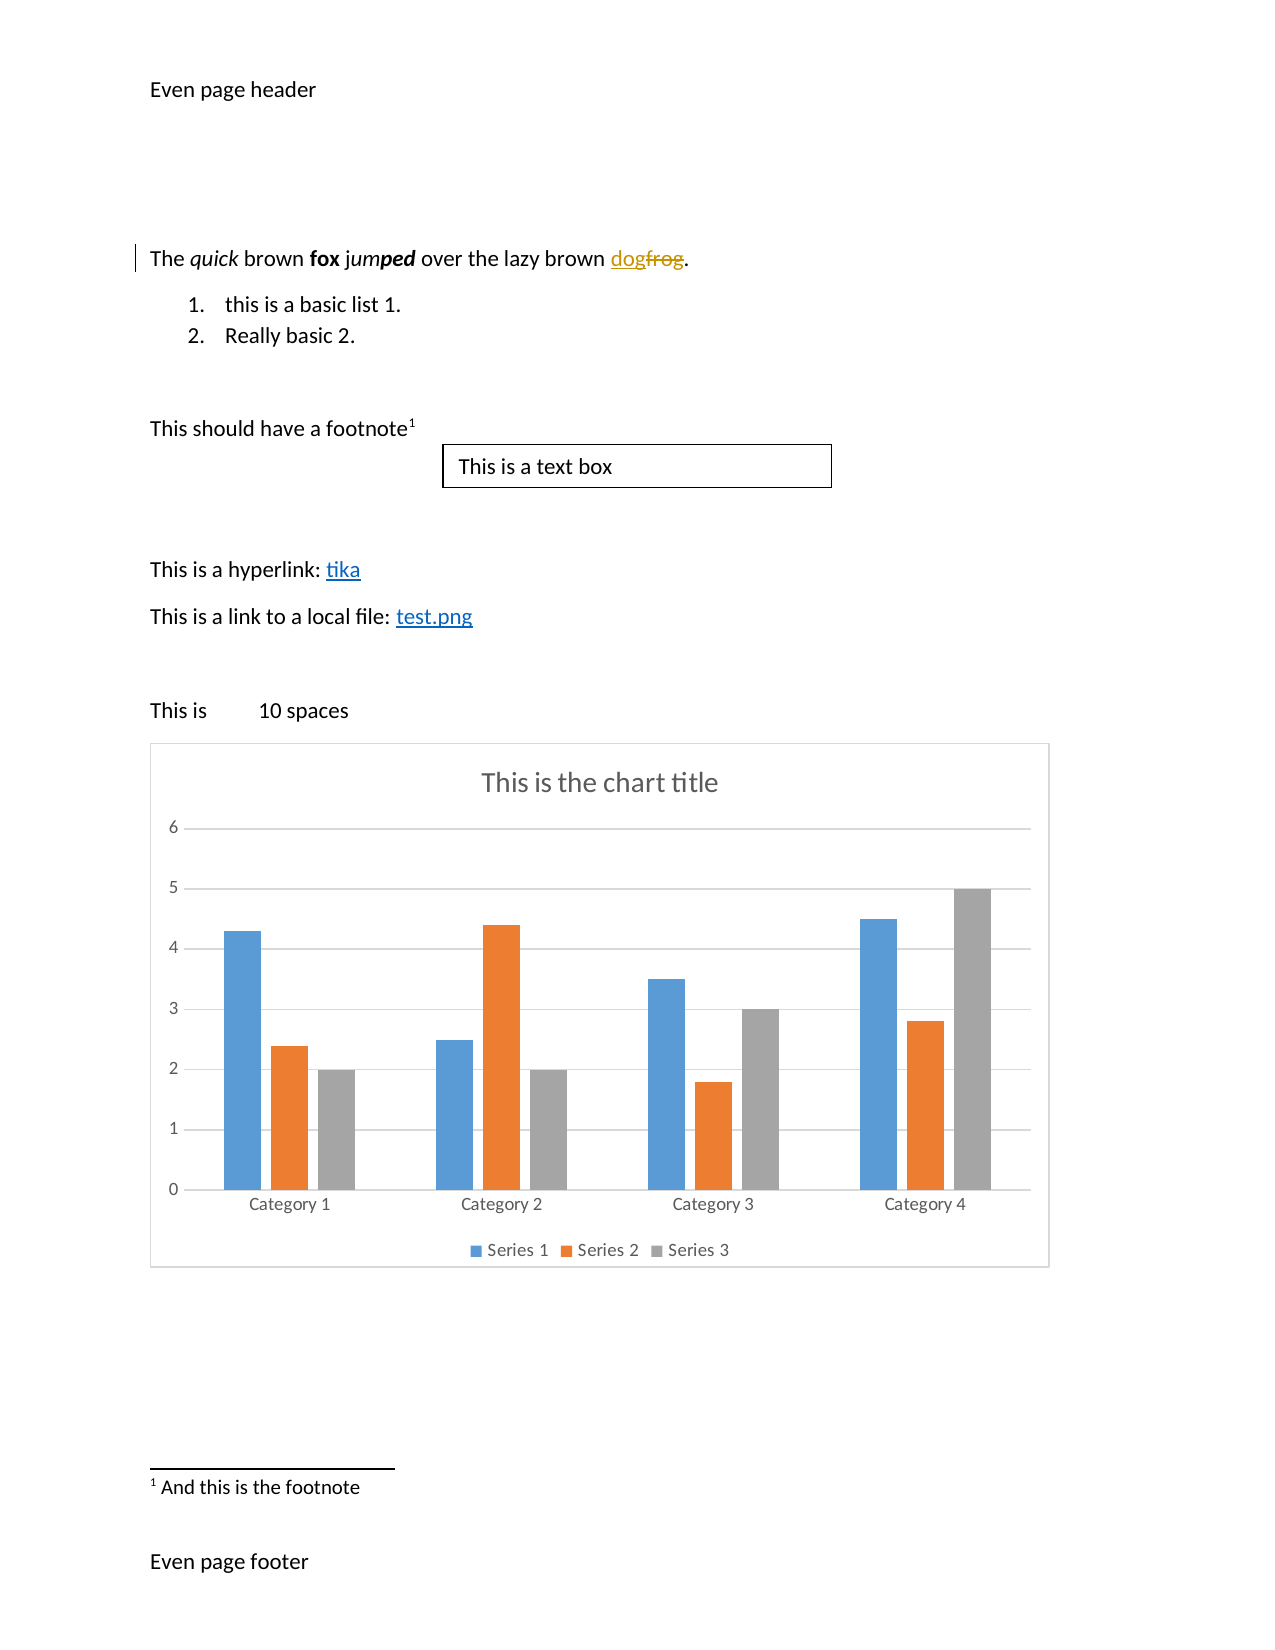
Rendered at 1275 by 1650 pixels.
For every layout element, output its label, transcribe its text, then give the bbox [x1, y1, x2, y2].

text The quick brown fox jumped over the lazy brown . [150, 244, 1125, 272]
text This is a hyperlink: tika [150, 555, 1125, 583]
text This should have a footnote [150, 414, 1125, 443]
text This is 10 spaces [150, 696, 1125, 724]
list Really basic 2. [187, 321, 1125, 349]
list this is a basic list 1. [187, 291, 1125, 319]
text This is a link to a local file: test.png [150, 602, 1125, 630]
